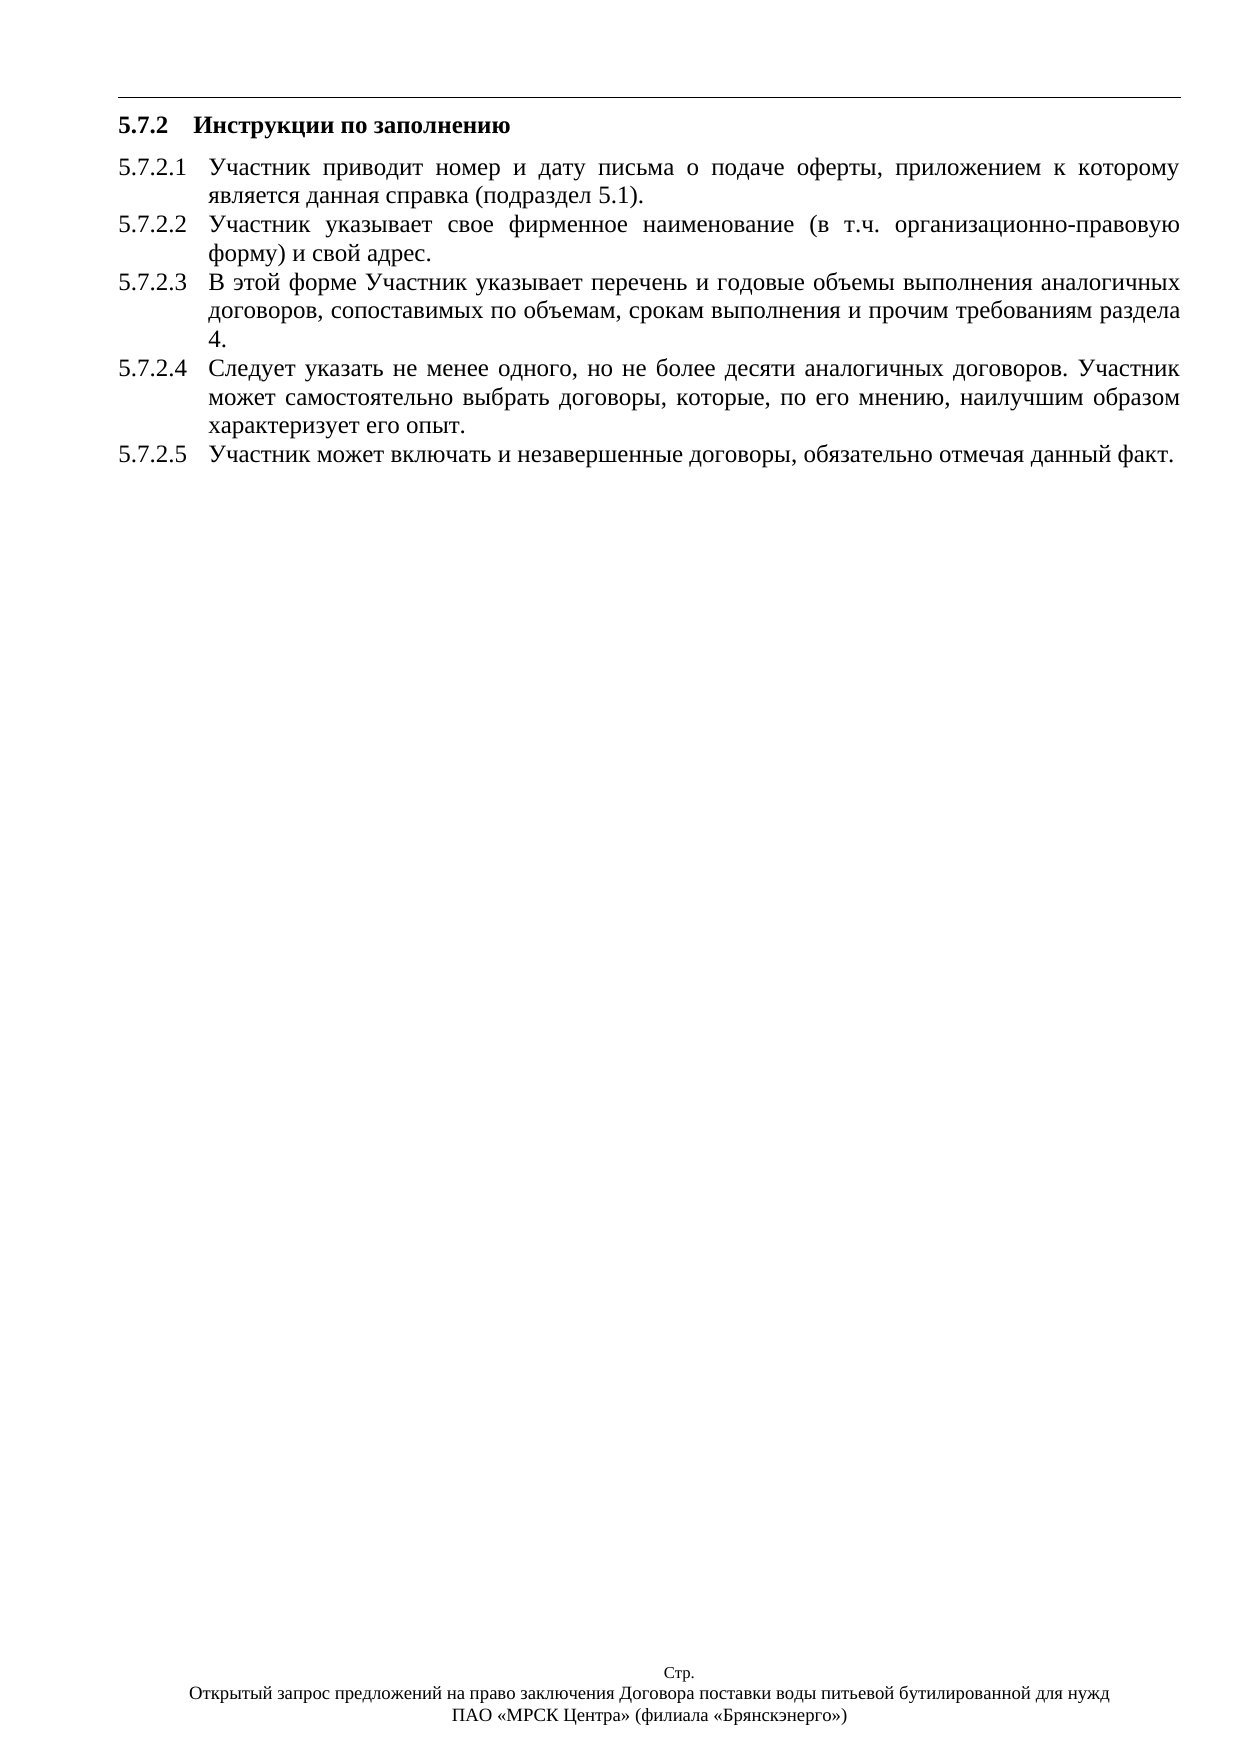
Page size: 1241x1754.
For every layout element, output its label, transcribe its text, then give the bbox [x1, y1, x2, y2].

list В этой форме Участник указывает перечень и годовые объемы выполнения аналогичных договоров, сопоставимых по объемам, срокам выполнения и прочим требованиям раздела 4. [118, 267, 1181, 353]
list Участник указывает свое фирменное наименование (в т.ч. организационно-правовую форму) и свой адрес. [118, 209, 1181, 267]
list Участник приводит номер и дату письма о подаче оферты, приложением к которому является данная справка (подраздел 5.1). [118, 152, 1181, 209]
list Следует указать не менее одного, но не более десяти аналогичных договоров. Участник может самостоятельно выбрать договоры, которые, по его мнению, наилучшим образом характеризует его опыт. [118, 353, 1181, 439]
subtitle Инструкции по заполнению [118, 111, 1181, 139]
list Участник может включать и незавершенные договоры, обязательно отмечая данный факт. [118, 439, 1181, 468]
